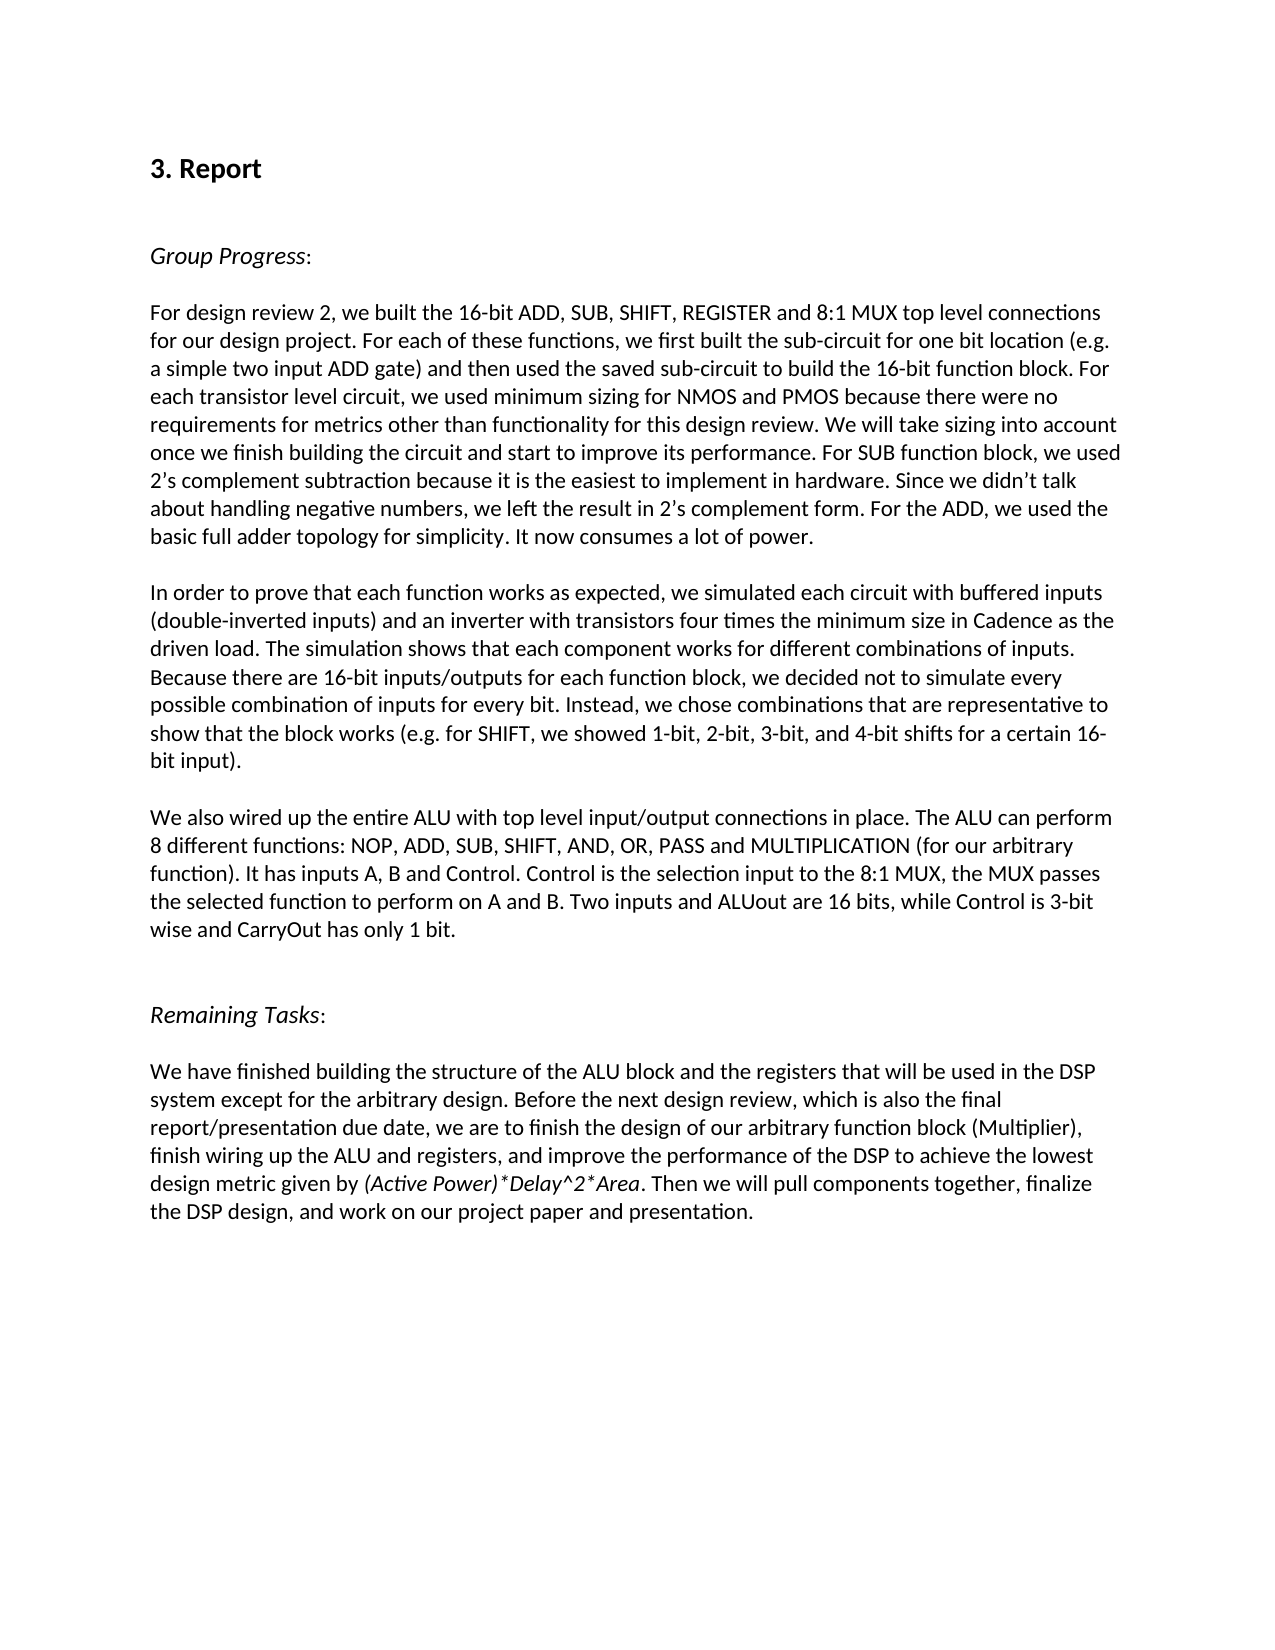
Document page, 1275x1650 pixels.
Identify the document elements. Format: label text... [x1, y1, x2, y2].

text We also wired up the entire ALU with top level input/output connections in place. The ALU can perform 8 different functions: NOP, ADD, SUB, SHIFT, AND, OR, PASS and MULTIPLICATION (for our arbitrary function). It has inputs A, B and Control. Control is the selection input to the 8:1 MUX, the MUX passes the selected function to perform on A and B. Two inputs and ALUout are 16 bits, while Control is 3-bit wise and CarryOut has only 1 bit. [150, 803, 1125, 943]
text For design review 2, we built the 16-bit ADD, SUB, SHIFT, REGISTER and 8:1 MUX top level connections for our design project. For each of these functions, we first built the sub-circuit for one bit location (e.g. a simple two input ADD gate) and then used the saved sub-circuit to build the 16-bit function block. For each transistor level circuit, we used minimum sizing for NMOS and PMOS because there were no requirements for metrics other than functionality for this design review. We will take sizing into account once we finish building the circuit and start to improve its performance. For SUB function block, we used 2’s complement subtraction because it is the easiest to implement in hardware. Since we didn’t talk about handling negative numbers, we left the result in 2’s complement form. For the ADD, we used the basic full adder topology for simplicity. It now consumes a lot of power. [150, 298, 1125, 551]
text 3. Report [150, 150, 1125, 186]
text Group Progress: [150, 240, 1125, 270]
text Remaining Tasks: [150, 999, 1125, 1029]
text In order to prove that each function works as expected, we simulated each circuit with buffered inputs (double-inverted inputs) and an inverter with transistors four times the minimum size in Cadence as the driven load. The simulation shows that each component works for different combinations of inputs. Because there are 16-bit inputs/outputs for each function block, we decided not to simulate every possible combination of inputs for every bit. Instead, we chose combinations that are representative to show that the block works (e.g. for SHIFT, we showed 1-bit, 2-bit, 3-bit, and 4-bit shifts for a certain 16-bit input). [150, 578, 1125, 775]
text We have finished building the structure of the ALU block and the registers that will be used in the DSP system except for the arbitrary design. Before the next design review, which is also the final report/presentation due date, we are to finish the design of our arbitrary function block (Multiplier), finish wiring up the ALU and registers, and improve the performance of the DSP to achieve the lowest design metric given by (Active Power)*Delay^2*Area. Then we will pull components together, finalize the DSP design, and work on our project paper and presentation. [150, 1057, 1125, 1226]
